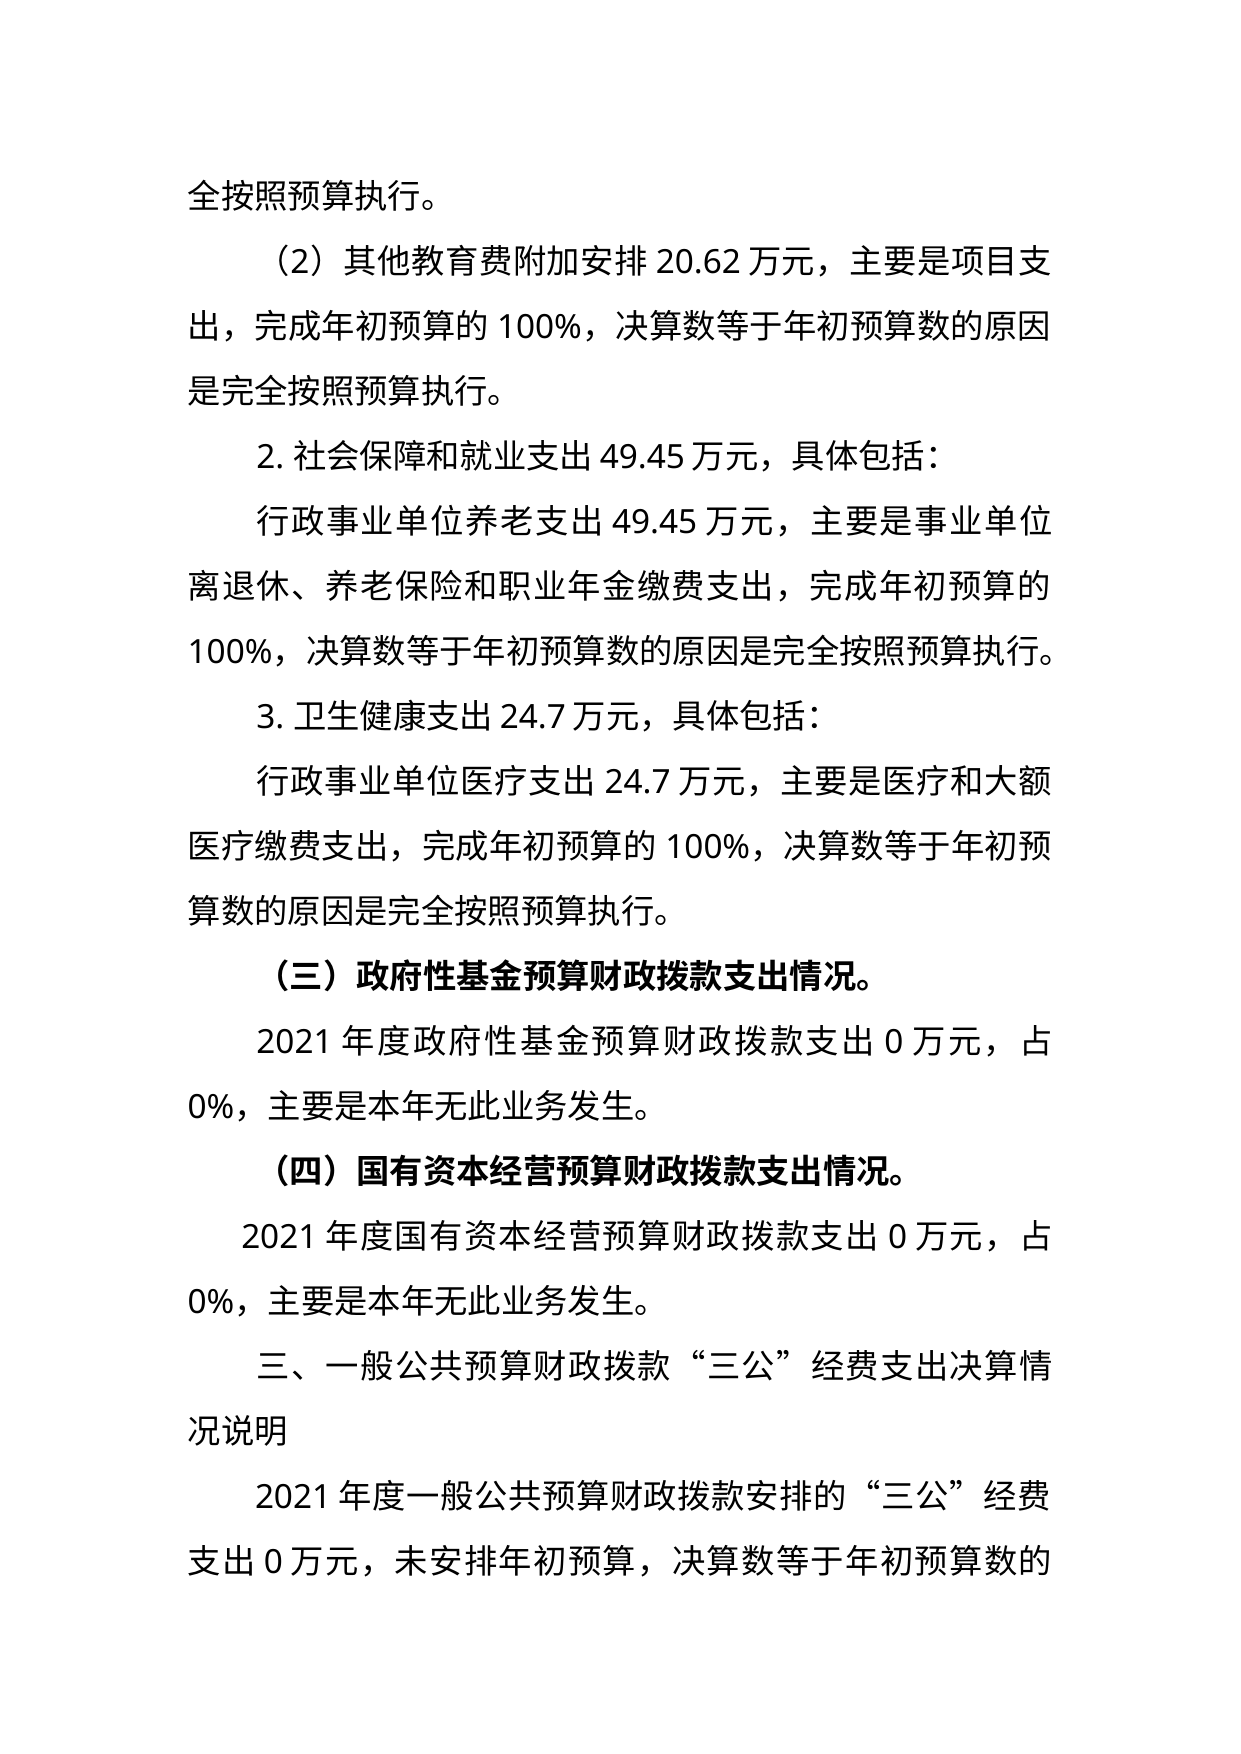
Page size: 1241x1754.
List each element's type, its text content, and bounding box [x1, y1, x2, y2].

text 行政事业单位医疗支出24.7万元，主要是医疗和大额医疗缴费支出，完成年初预算的100%，决算数等于年初预算数的原因是完全按照预算执行。 [187, 747, 1053, 942]
text 2021年度国有资本经营预算财政拨款支出0万元，占0%，主要是本年无此业务发生。 [187, 1202, 1053, 1332]
text （2）其他教育费附加安排20.62万元，主要是项目支出，完成年初预算的100%，决算数等于年初预算数的原因是完全按照预算执行。 [187, 227, 1053, 422]
text 3. 卫生健康支出24.7万元，具体包括： [187, 682, 1053, 747]
list 国有资本经营预算财政拨款支出情况。 [187, 1137, 1053, 1202]
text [187, 1462, 1053, 1592]
list 政府性基金预算财政拨款支出情况。 [187, 942, 1053, 1007]
text 三、一般公共预算财政拨款“三公”经费支出决算情况说明 [187, 1332, 1053, 1462]
text 行政事业单位养老支出49.45万元，主要是事业单位离退休、养老保险和职业年金缴费支出，完成年初预算的100%，决算数等于年初预算数的原因是完全按照预算执行。 [187, 487, 1053, 682]
text 2021年度政府性基金预算财政拨款支出0万元，占0%，主要是本年无此业务发生。 [187, 1007, 1053, 1137]
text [187, 162, 1053, 227]
text 2. 社会保障和就业支出49.45万元，具体包括： [187, 422, 1053, 487]
